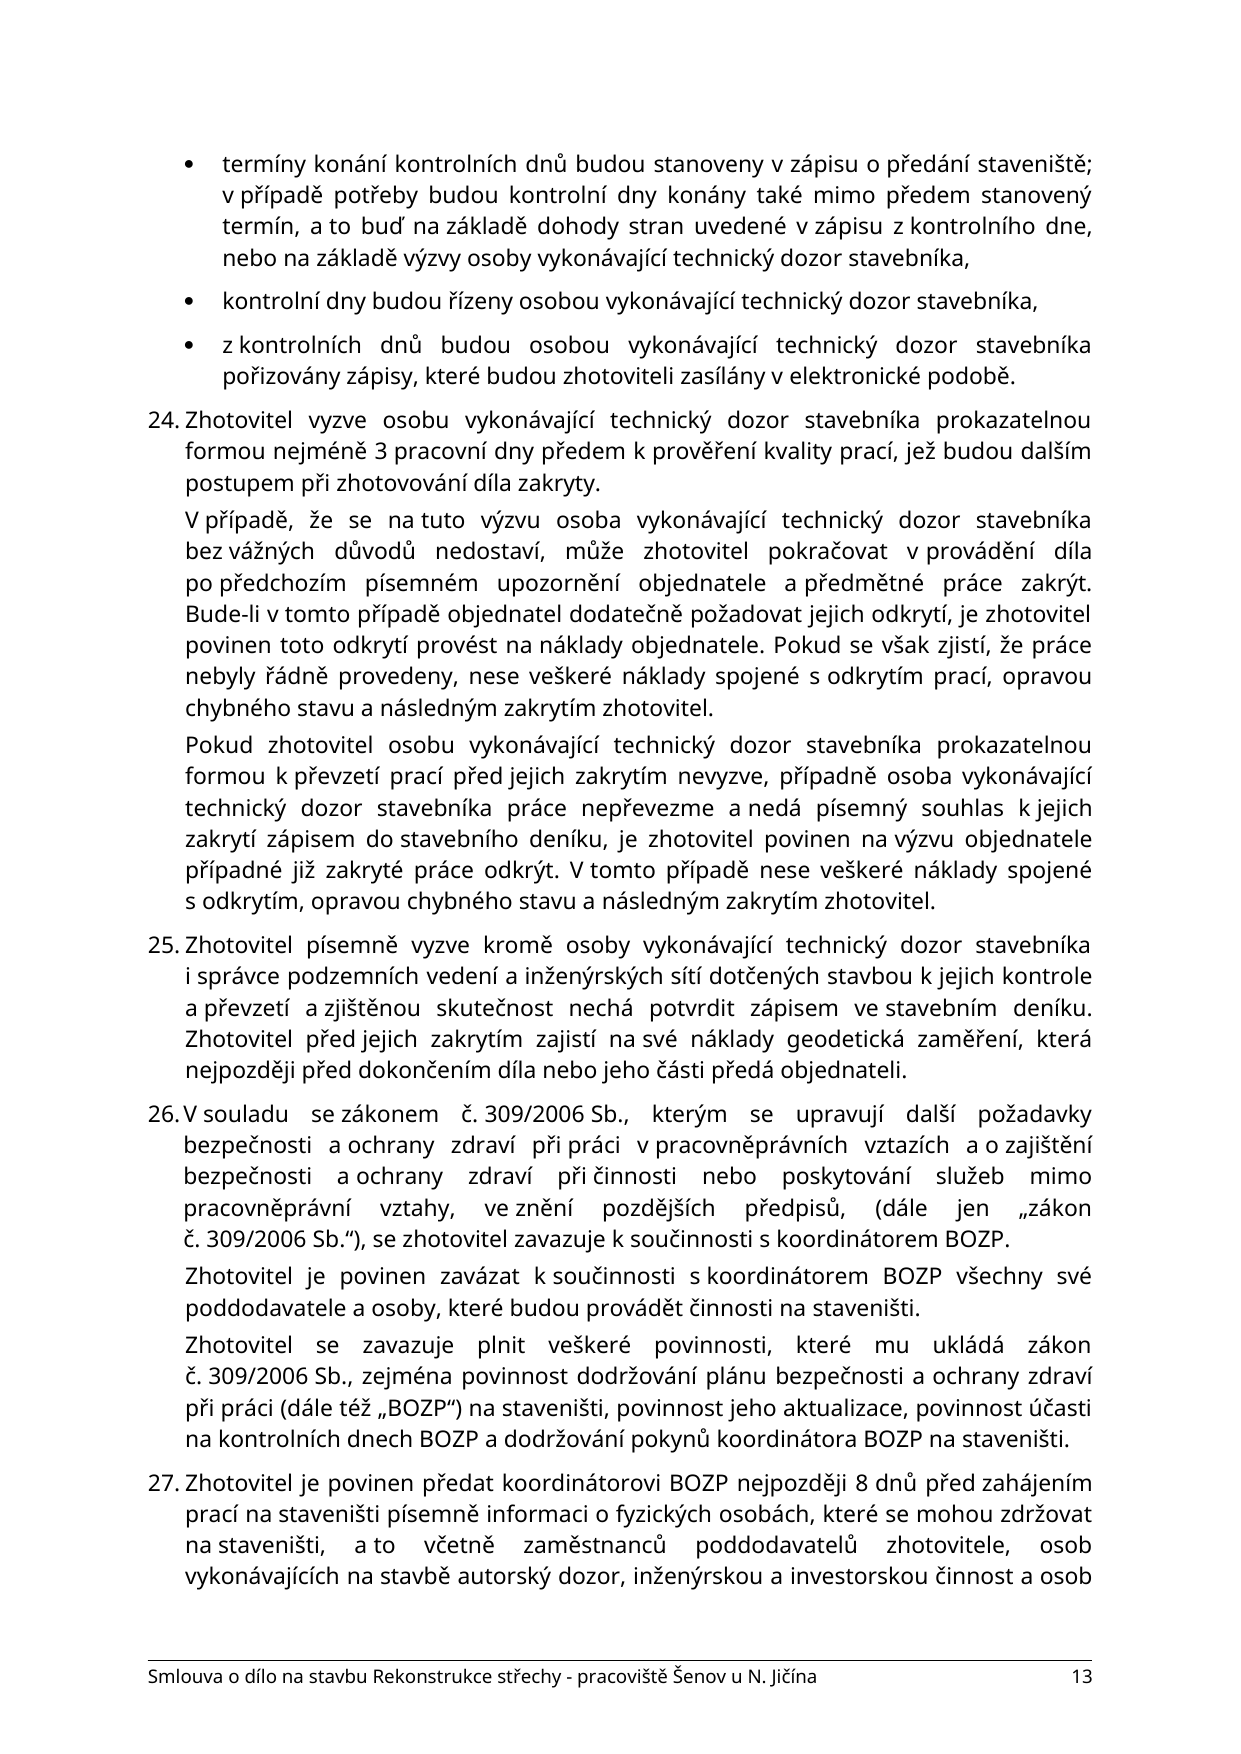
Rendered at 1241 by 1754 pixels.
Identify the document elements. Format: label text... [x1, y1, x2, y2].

list Zhotovitel vyzve osobu vykonávající technický dozor stavebníka prokazatelnou formou nejméně 3 pracovní dny předem k prověření kvality prací, jež budou dalším postupem při zhotovování díla zakryty. [148, 404, 1092, 498]
list Zhotovitel písemně vyzve kromě osoby vykonávající technický dozor stavebníka i správce podzemních vedení a inženýrských sítí dotčených stavbou k jejich kontrole a převzetí a zjištěnou skutečnost nechá potvrdit zápisem ve stavebním deníku. Zhotovitel před jejich zakrytím zajistí na své náklady geodetická zaměření, která nejpozději před dokončením díla nebo jeho části předá objednateli. [148, 929, 1092, 1085]
text V případě, že se na tuto výzvu osoba vykonávající technický dozor stavebníka bez vážných důvodů nedostaví, může zhotovitel pokračovat v provádění díla po předchozím písemném upozornění objednatele a předmětné práce zakrýt. Bude-li v tomto případě objednatel dodatečně požadovat jejich odkrytí, je zhotovitel povinen toto odkrytí provést na náklady objednatele. Pokud se však zjistí, že práce nebyly řádně provedeny, nese veškeré náklady spojené s odkrytím prací, opravou chybného stavu a následným zakrytím zhotovitel. [185, 504, 1092, 723]
text Zhotovitel se zavazuje plnit veškeré povinnosti, které mu ukládá zákon č. 309/2006 Sb., zejména povinnost dodržování plánu bezpečnosti a ochrany zdraví při práci (dále též „BOZP“) na staveništi, povinnost jeho aktualizace, povinnost účasti na kontrolních dnech BOZP a dodržování pokynů koordinátora BOZP na staveništi. [185, 1329, 1092, 1454]
list kontrolní dny budou řízeny osobou vykonávající technický dozor stavebníka, [185, 285, 1092, 316]
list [148, 1466, 1092, 1591]
list z kontrolních dnů budou osobou vykonávající technický dozor stavebníka pořizovány zápisy, které budou zhotoviteli zasílány v elektronické podobě. [185, 329, 1092, 391]
text Zhotovitel je povinen zavázat k součinnosti s koordinátorem BOZP všechny své poddodavatele a osoby, které budou provádět činnosti na staveništi. [185, 1260, 1092, 1323]
text Pokud zhotovitel osobu vykonávající technický dozor stavebníka prokazatelnou formou k převzetí prací před jejich zakrytím nevyzve, případně osoba vykonávající technický dozor stavebníka práce nepřevezme a nedá písemný souhlas k jejich zakrytí zápisem do stavebního deníku, je zhotovitel povinen na výzvu objednatele případné již zakryté práce odkrýt. V tomto případě nese veškeré náklady spojené s odkrytím, opravou chybného stavu a následným zakrytím zhotovitel. [185, 729, 1092, 916]
list V souladu se zákonem č. 309/2006 Sb., kterým se upravují další požadavky bezpečnosti a ochrany zdraví při práci v pracovněprávních vztazích a o zajištění bezpečnosti a ochrany zdraví při činnosti nebo poskytování služeb mimo pracovněprávní vztahy, ve znění pozdějších předpisů, (dále jen „zákon č. 309/2006 Sb.“), se zhotovitel zavazuje k součinnosti s koordinátorem BOZP. [148, 1098, 1092, 1254]
list termíny konání kontrolních dnů budou stanoveny v zápisu o předání staveniště; v případě potřeby budou kontrolní dny konány také mimo předem stanovený termín, a to buď na základě dohody stran uvedené v zápisu z kontrolního dne, nebo na základě výzvy osoby vykonávající technický dozor stavebníka, [185, 148, 1092, 273]
